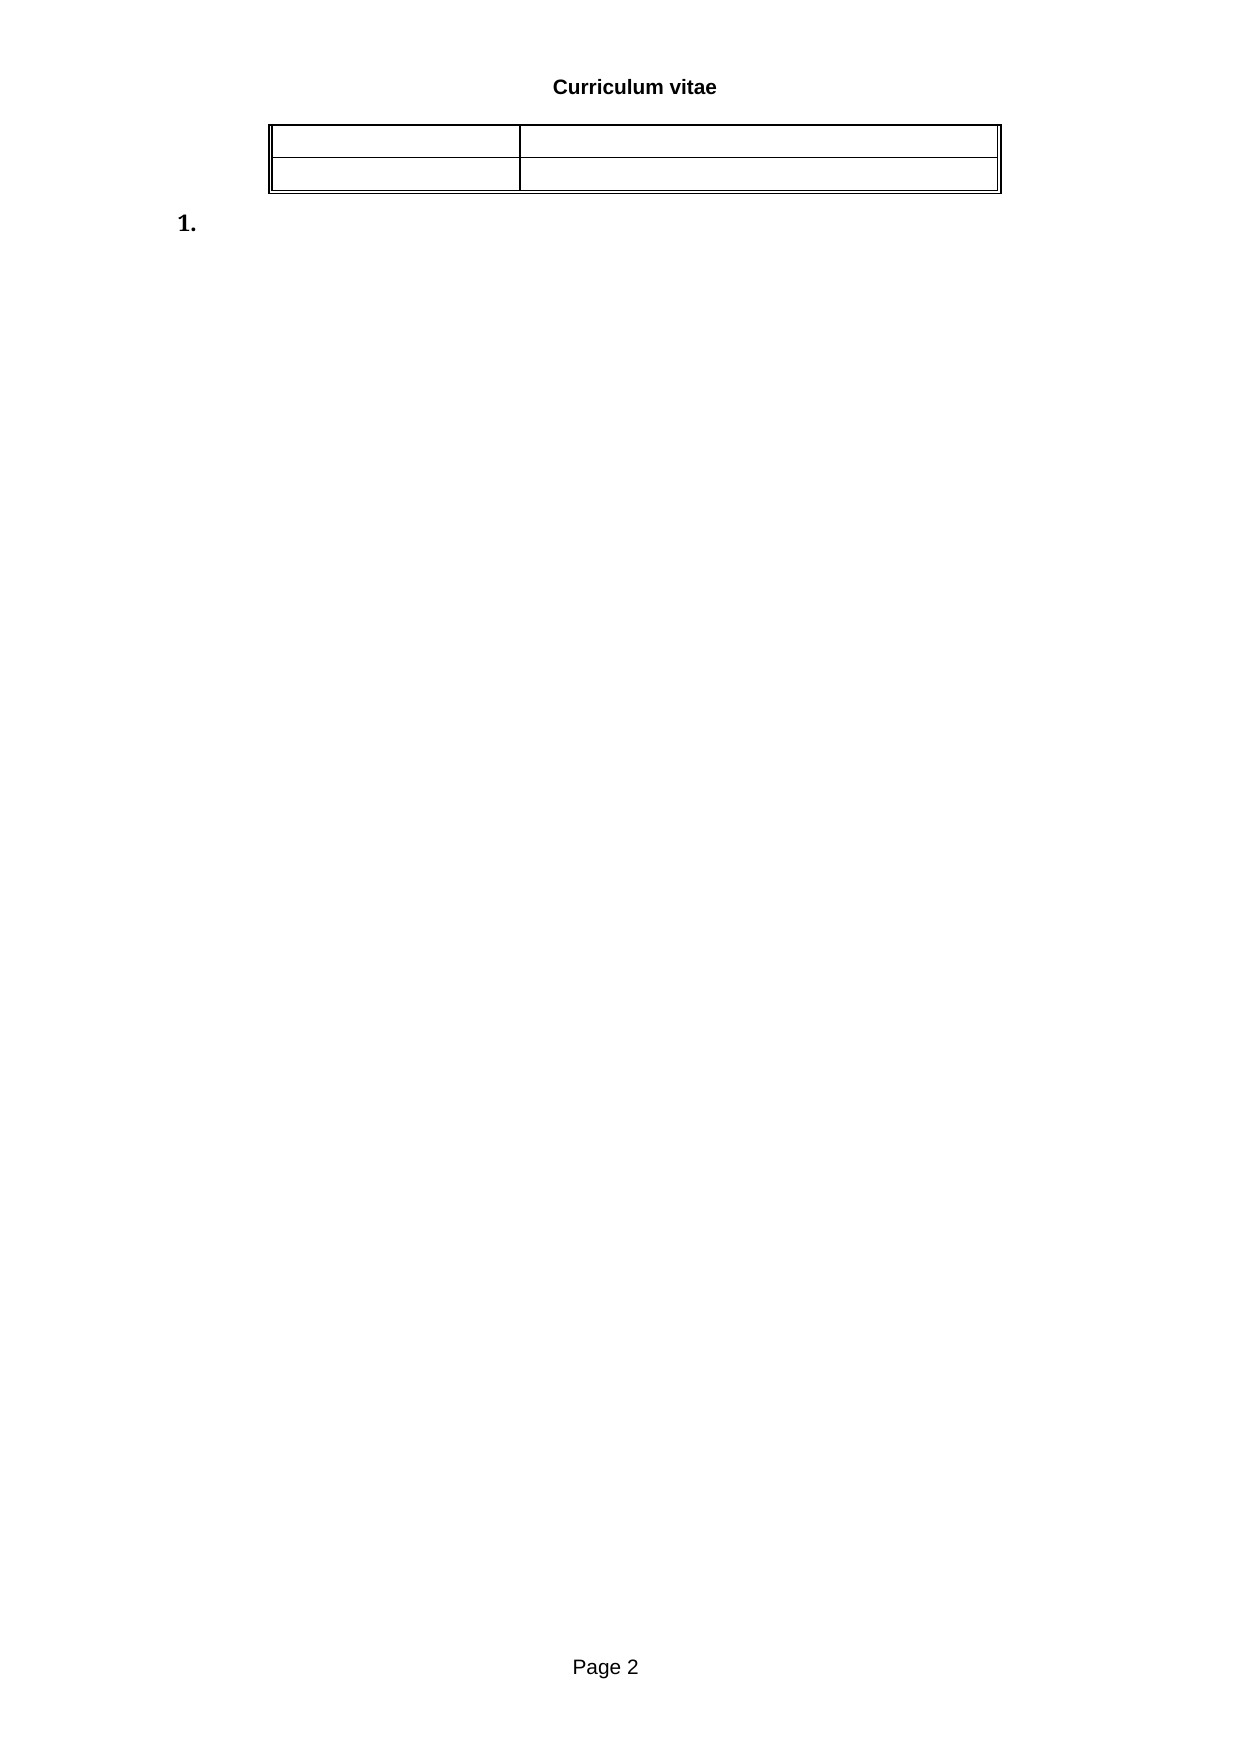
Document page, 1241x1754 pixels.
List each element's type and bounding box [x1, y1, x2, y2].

table_cell [273, 158, 519, 189]
table_cell [521, 126, 997, 157]
table_cell [273, 126, 519, 157]
table_cell [521, 158, 997, 189]
